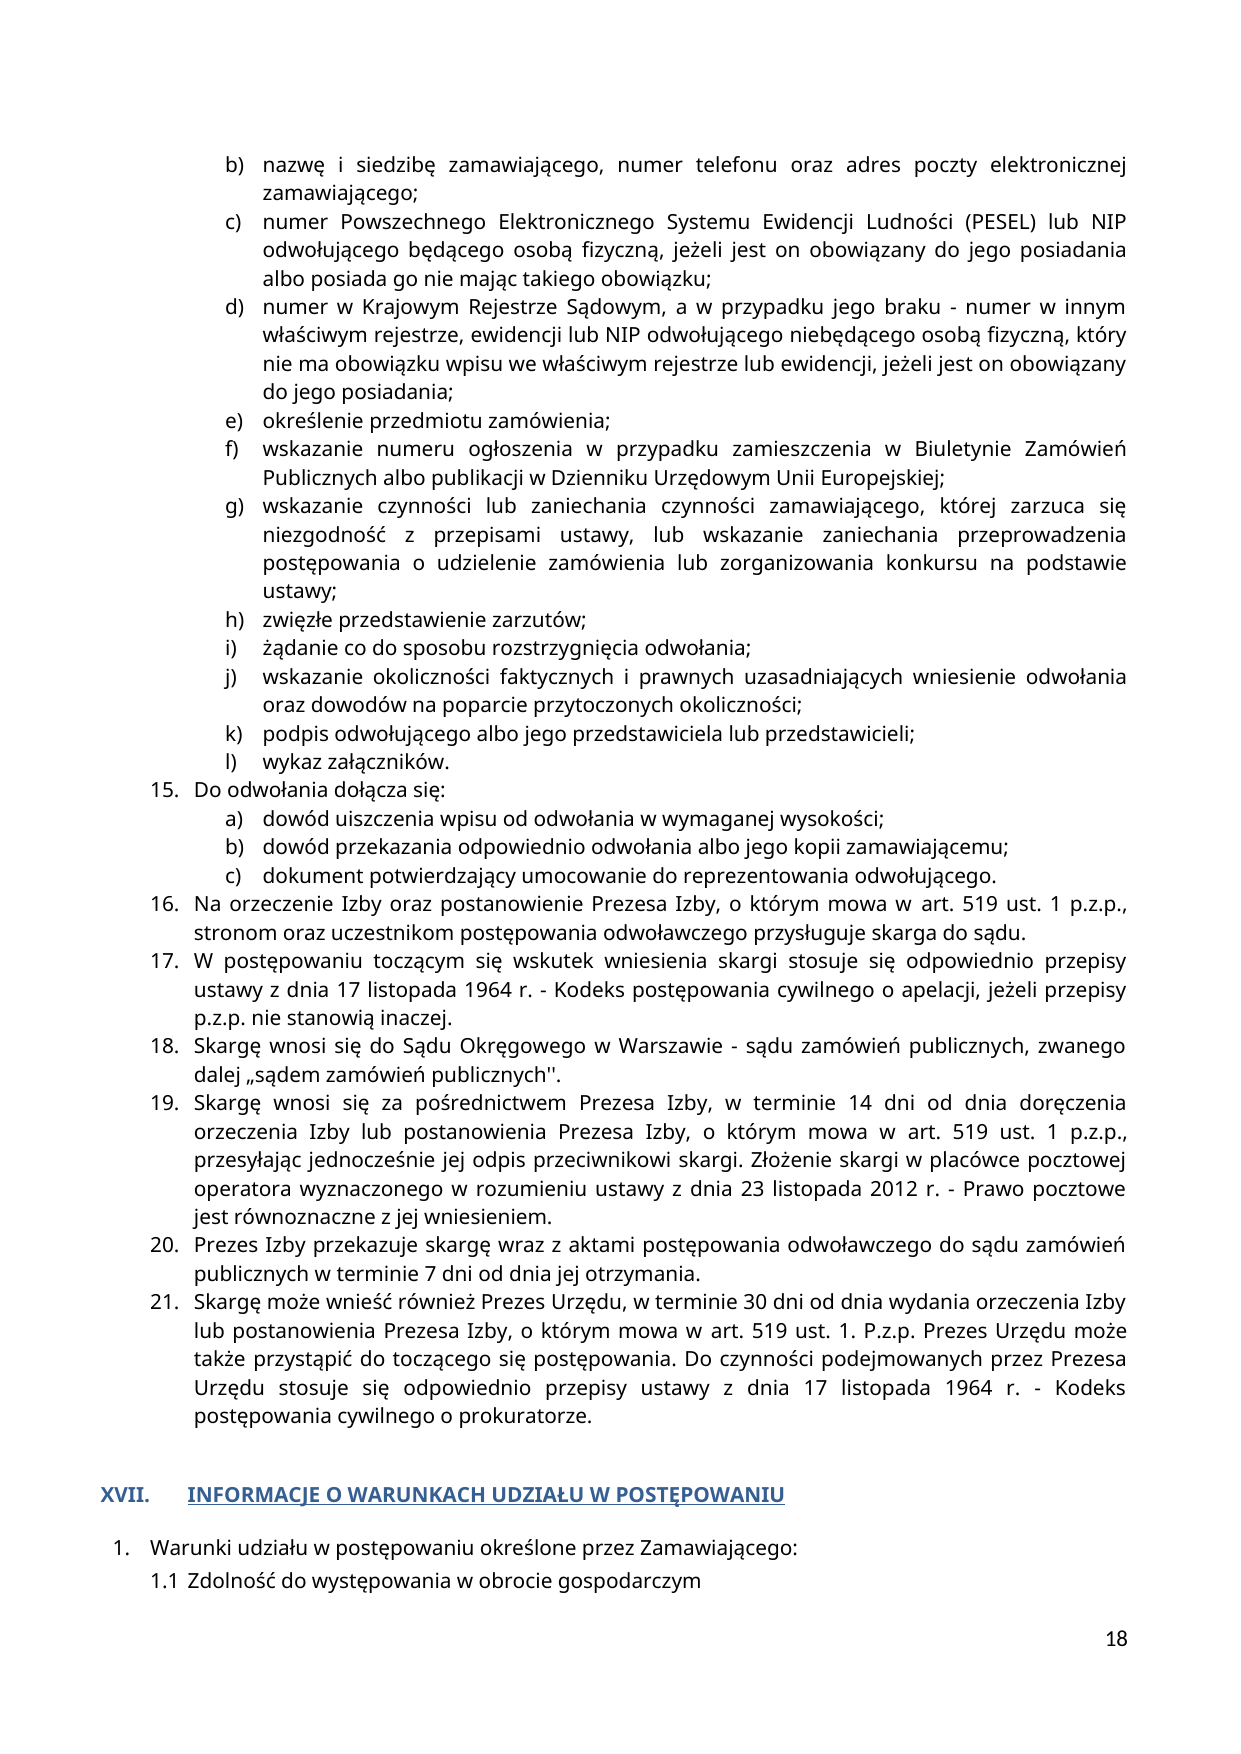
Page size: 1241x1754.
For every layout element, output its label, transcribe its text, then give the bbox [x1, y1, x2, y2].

list Do odwołania dołącza się: [150, 776, 1128, 804]
list Skargę może wnieść również Prezes Urzędu, w terminie 30 dni od dnia wydania orzeczenia Izby lub postanowienia Prezesa Izby, o którym mowa w art. 519 ust. 1. P.z.p. Prezes Urzędu może także przystąpić do toczącego się postępowania. Do czynności podejmowanych przez Prezesa Urzędu stosuje się odpowiednio przepisy ustawy z dnia 17 listopada 1964 r. - Kodeks postępowania cywilnego o prokuratorze. [150, 1287, 1128, 1430]
list Zdolność do występowania w obrocie gospodarczym [150, 1566, 1128, 1594]
list Prezes Izby przekazuje skargę wraz z aktami postępowania odwoławczego do sądu zamówień publicznych w terminie 7 dni od dnia jej otrzymania. [150, 1231, 1128, 1287]
list wykaz załączników. [225, 747, 1128, 776]
list podpis odwołującego albo jego przedstawiciela lub przedstawicieli; [225, 719, 1128, 747]
list Warunki udziału w postępowaniu określone przez Zamawiającego: [112, 1533, 1128, 1562]
subtitle INFORMACJE O WARUNKACH UDZIAŁU W POSTĘPOWANIU [150, 1480, 1128, 1508]
list wskazanie okoliczności faktycznych i prawnych uzasadniających wniesienie odwołania oraz dowodów na poparcie przytoczonych okoliczności; [225, 662, 1128, 719]
list nazwę i siedzibę zamawiającego, numer telefonu oraz adres poczty elektronicznej zamawiającego; [225, 150, 1128, 207]
list wskazanie numeru ogłoszenia w przypadku zamieszczenia w Biuletynie Zamówień Publicznych albo publikacji w Dzienniku Urzędowym Unii Europejskiej; [225, 434, 1128, 491]
list zwięzłe przedstawienie zarzutów; [225, 605, 1128, 633]
list wskazanie czynności lub zaniechania czynności zamawiającego, której zarzuca się niezgodność z przepisami ustawy, lub wskazanie zaniechania przeprowadzenia postępowania o udzielenie zamówienia lub zorganizowania konkursu na podstawie ustawy; [225, 491, 1128, 605]
list numer Powszechnego Elektronicznego Systemu Ewidencji Ludności (PESEL) lub NIP odwołującego będącego osobą fizyczną, jeżeli jest on obowiązany do jego posiadania albo posiada go nie mając takiego obowiązku; [225, 207, 1128, 292]
list dowód uiszczenia wpisu od odwołania w wymaganej wysokości; [225, 804, 1128, 832]
list dowód przekazania odpowiednio odwołania albo jego kopii zamawiającemu; [225, 832, 1128, 861]
list żądanie co do sposobu rozstrzygnięcia odwołania; [225, 633, 1128, 662]
list dokument potwierdzający umocowanie do reprezentowania odwołującego. [225, 861, 1128, 889]
list numer w Krajowym Rejestrze Sądowym, a w przypadku jego braku - numer w innym właściwym rejestrze, ewidencji lub NIP odwołującego niebędącego osobą fizyczną, który nie ma obowiązku wpisu we właściwym rejestrze lub ewidencji, jeżeli jest on obowiązany do jego posiadania; [225, 292, 1128, 406]
list W postępowaniu toczącym się wskutek wniesienia skargi stosuje się odpowiednio przepisy ustawy z dnia 17 listopada 1964 r. - Kodeks postępowania cywilnego o apelacji, jeżeli przepisy p.z.p. nie stanowią inaczej. [150, 946, 1128, 1032]
list Skargę wnosi się za pośrednictwem Prezesa Izby, w terminie 14 dni od dnia doręczenia orzeczenia Izby lub postanowienia Prezesa Izby, o którym mowa w art. 519 ust. 1 p.z.p., przesyłając jednocześnie jej odpis przeciwnikowi skargi. Złożenie skargi w placówce pocztowej operatora wyznaczonego w rozumieniu ustawy z dnia 23 listopada 2012 r. - Prawo pocztowe jest równoznaczne z jej wniesieniem. [150, 1088, 1128, 1231]
list Na orzeczenie Izby oraz postanowienie Prezesa Izby, o którym mowa w art. 519 ust. 1 p.z.p., stronom oraz uczestnikom postępowania odwoławczego przysługuje skarga do sądu. [150, 889, 1128, 946]
list określenie przedmiotu zamówienia; [225, 406, 1128, 434]
list Skargę wnosi się do Sądu Okręgowego w Warszawie - sądu zamówień publicznych, zwanego dalej „sądem zamówień publicznych''. [150, 1032, 1128, 1088]
